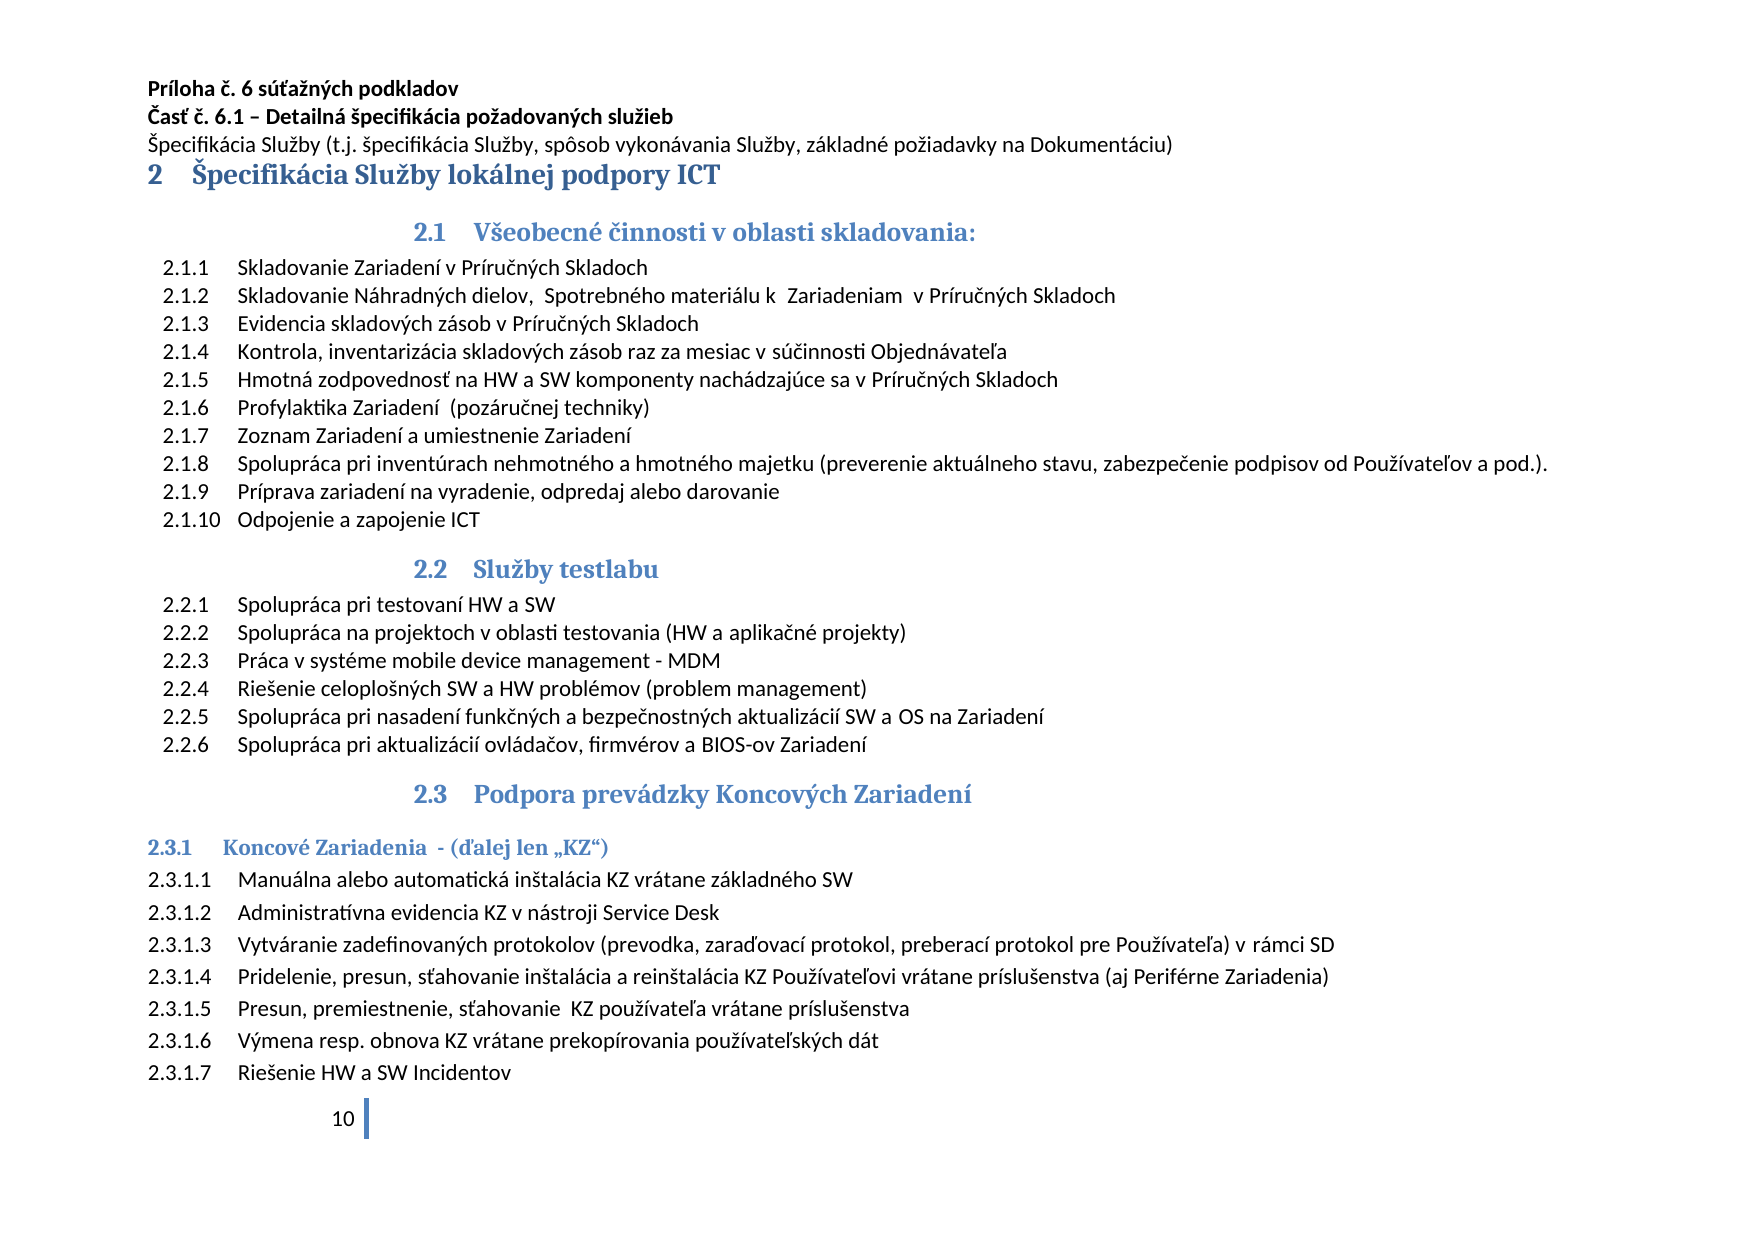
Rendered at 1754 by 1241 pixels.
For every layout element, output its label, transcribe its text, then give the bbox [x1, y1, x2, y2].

text Hmotná zodpovednosť na HW a SW komponenty nachádzajúce sa v Príručných Skladoch [162, 365, 1606, 393]
text Skladovanie Zariadení v Príručných Skladoch [162, 253, 1606, 281]
text Evidencia skladových zásob v Príručných Skladoch [162, 309, 1606, 337]
subtitle Manuálna alebo automatická inštalácia KZ vrátane základného SW [148, 865, 1606, 893]
text Skladovanie Náhradných dielov, Spotrebného materiálu k Zariadeniam v Príručných Skladoch [162, 281, 1606, 309]
text Zoznam Zariadení a umiestnenie Zariadení [162, 421, 1606, 449]
subtitle Podpora prevádzky Koncových Zariadení [413, 779, 1606, 810]
text Spolupráca pri aktualizácií ovládačov, firmvérov a BIOS-ov Zariadení [162, 730, 1606, 758]
subtitle Vytváranie zadefinovaných protokolov (prevodka, zaraďovací protokol, preberací protokol pre Používateľa) v rámci SD [148, 930, 1606, 958]
text Riešenie celoplošných SW a HW problémov (problem management) [162, 674, 1606, 702]
text Kontrola, inventarizácia skladových zásob raz za mesiac v súčinnosti Objednávateľa [162, 337, 1606, 365]
text Príprava zariadení na vyradenie, odpredaj alebo darovanie [162, 477, 1606, 505]
subtitle Pridelenie, presun, sťahovanie inštalácia a reinštalácia KZ Používateľovi vrátane príslušenstva (aj Periférne Zariadenia) [148, 962, 1606, 990]
text Spolupráca pri inventúrach nehmotného a hmotného majetku (preverenie aktuálneho stavu, zabezpečenie podpisov od Používateľov a pod.). [162, 449, 1606, 477]
text Spolupráca pri nasadení funkčných a bezpečnostných aktualizácií SW a OS na Zariadení [162, 702, 1606, 730]
subtitle Špecifikácia Služby lokálnej podpory ICT [148, 158, 1606, 191]
text Odpojenie a zapojenie ICT [162, 505, 1606, 533]
text Profylaktika Zariadení (pozáručnej techniky) [162, 393, 1606, 421]
text Spolupráca na projektoch v oblasti testovania (HW a aplikačné projekty) [162, 618, 1606, 646]
text Práca v systéme mobile device management - MDM [162, 646, 1606, 674]
subtitle Administratívna evidencia KZ v nástroji Service Desk [148, 898, 1606, 926]
subtitle Služby testlabu [413, 554, 1606, 585]
subtitle Presun, premiestnenie, sťahovanie KZ používateľa vrátane príslušenstva [148, 994, 1606, 1022]
subtitle Koncové Zariadenia - (ďalej len „KZ“) [148, 835, 1606, 862]
text Spolupráca pri testovaní HW a SW [162, 590, 1606, 618]
subtitle Výmena resp. obnova KZ vrátane prekopírovania používateľských dát [148, 1026, 1606, 1054]
subtitle Riešenie HW a SW Incidentov [148, 1058, 1606, 1087]
subtitle Všeobecné činnosti v oblasti skladovania: [413, 217, 1606, 248]
